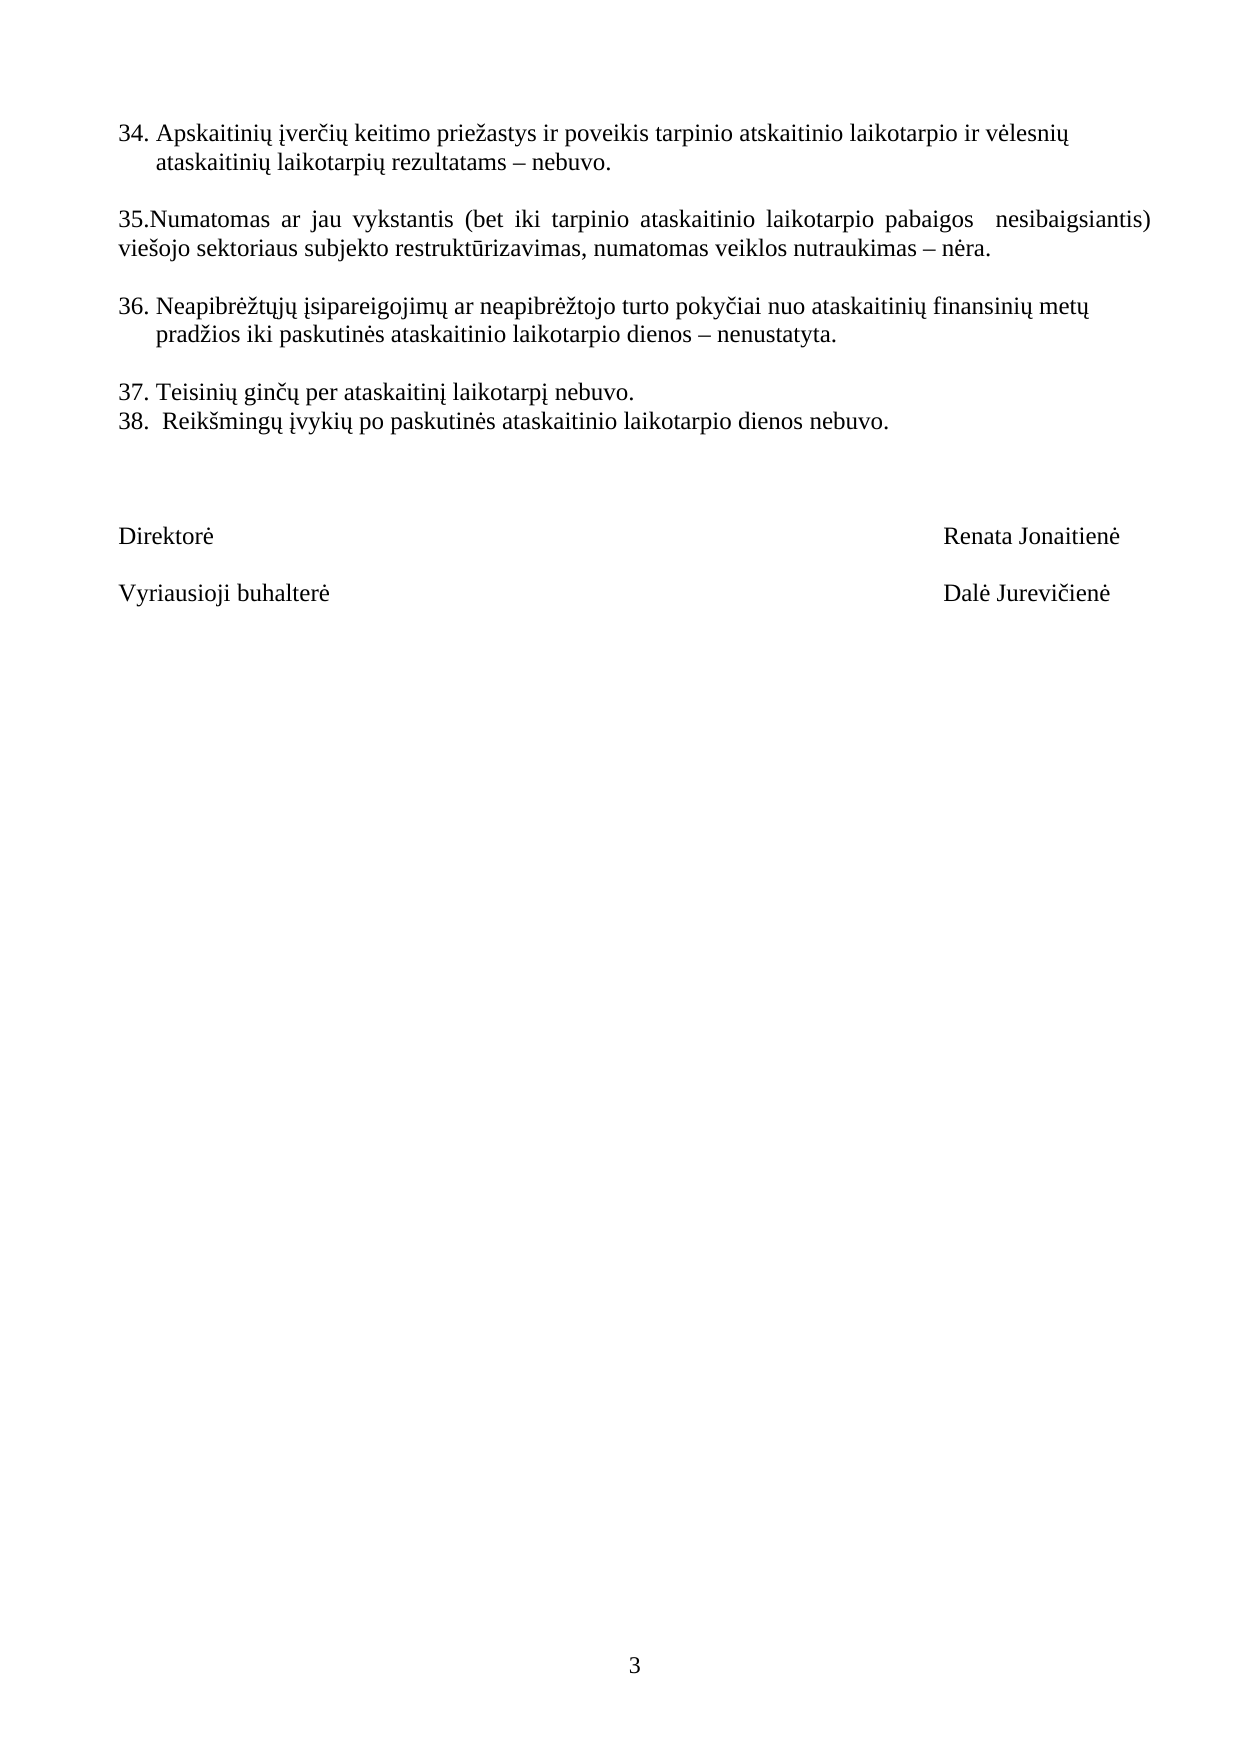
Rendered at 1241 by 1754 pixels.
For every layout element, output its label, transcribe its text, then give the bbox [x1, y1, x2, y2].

text Direktorė Renata Jonaitienė [118, 521, 1152, 549]
text 38. Reikšmingų įvykių po paskutinės ataskaitinio laikotarpio dienos nebuvo. [118, 406, 1152, 434]
text 35.Numatomas ar jau vykstantis (bet iki tarpinio ataskaitinio laikotarpio pabaigos nesibaigsiantis) viešojo sektoriaus subjekto restruktūrizavimas, numatomas veiklos nutraukimas – nėra. [118, 204, 1152, 262]
text 37. Teisinių ginčų per ataskaitinį laikotarpį nebuvo. [118, 377, 1152, 406]
text ataskaitinių laikotarpių rezultatams – nebuvo. [118, 147, 1152, 176]
text 36. Neapibrėžtųjų įsipareigojimų ar neapibrėžtojo turto pokyčiai nuo ataskaitinių finansinių metų [118, 291, 1152, 319]
text pradžios iki paskutinės ataskaitinio laikotarpio dienos – nenustatyta. [118, 319, 1152, 348]
text 34. Apskaitinių įverčių keitimo priežastys ir poveikis tarpinio atskaitinio laikotarpio ir vėlesnių [118, 118, 1152, 147]
text Vyriausioji buhalterė Dalė Jurevičienė [118, 578, 1152, 607]
